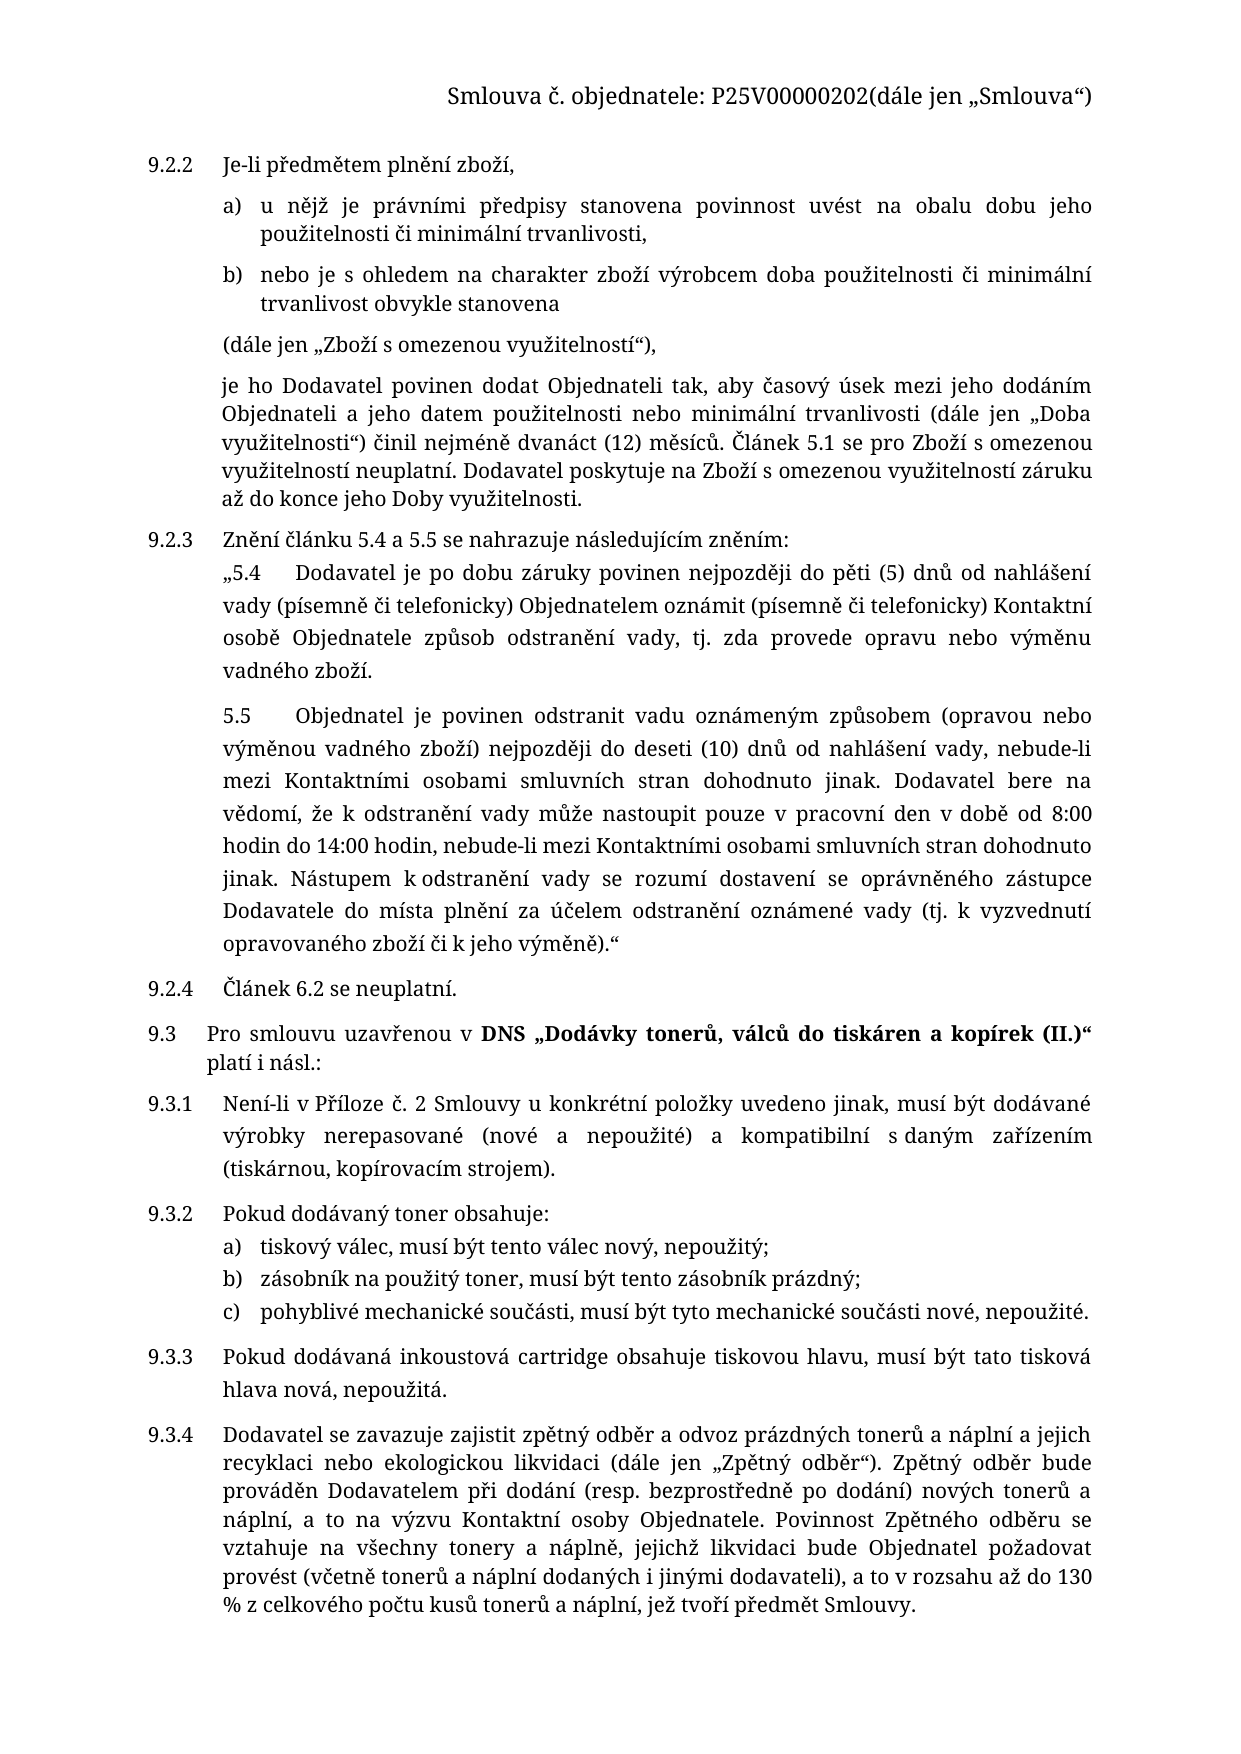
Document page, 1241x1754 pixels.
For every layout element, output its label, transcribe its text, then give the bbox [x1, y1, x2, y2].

text je ho Dodavatel povinen dodat Objednateli tak, aby časový úsek mezi jeho dodáním Objednateli a jeho datem použitelnosti nebo minimální trvanlivosti (dále jen „Doba využitelnosti“) činil nejméně dvanáct (12) měsíců. Článek 5.1 se pro Zboží s omezenou využitelností neuplatní. Dodavatel poskytuje na Zboží s omezenou využitelností záruku až do konce jeho Doby využitelnosti. [221, 371, 1093, 513]
list u nějž je právními předpisy stanovena povinnost uvést na obalu dobu jeho použitelnosti či minimální trvanlivosti, [223, 191, 1093, 248]
list zásobník na použitý toner, musí být tento zásobník prázdný; [223, 1264, 1093, 1293]
list Dodavatel se zavazuje zajistit zpětný odběr a odvoz prázdných tonerů a náplní a jejich recyklaci nebo ekologickou likvidaci (dále jen „Zpětný odběr“). Zpětný odběr bude prováděn Dodavatelem při dodání (resp. bezprostředně po dodání) nových tonerů a náplní, a to na výzvu Kontaktní osoby Objednatele. Povinnost Zpětného odběru se vztahuje na všechny tonery a náplně, jejichž likvidaci bude Objednatel požadovat provést (včetně tonerů a náplní dodaných i jinými dodavateli), a to v rozsahu až do 130 % z celkového počtu kusů tonerů a náplní, jež tvoří předmět Smlouvy. [148, 1420, 1093, 1619]
list Znění článku 5.4 a 5.5 se nahrazuje následujícím zněním: [148, 526, 1093, 554]
list tiskový válec, musí být tento válec nový, nepoužitý; [223, 1232, 1093, 1260]
list nebo je s ohledem na charakter zboží výrobcem doba použitelnosti či minimální trvanlivost obvykle stanovena [223, 261, 1093, 317]
list Pokud dodávaný toner obsahuje: [148, 1199, 1093, 1228]
list Je-li předmětem plnění zboží, [148, 150, 1093, 179]
list Článek 6.2 se neuplatní. [148, 974, 1093, 1003]
list Není-li v Příloze č. 2 Smlouvy u konkrétní položky uvedeno jinak, musí být dodávané výrobky nerepasované (nové a nepoužité) a kompatibilní s daným zařízením (tiskárnou, kopírovacím strojem). [148, 1089, 1093, 1182]
list 5.5 Objednatel je povinen odstranit vadu oznámeným způsobem (opravou nebo výměnou vadného zboží) nejpozději do deseti (10) dnů od nahlášení vady, nebude-li mezi Kontaktními osobami smluvních stran dohodnuto jinak. Dodavatel bere na vědomí, že k odstranění vady může nastoupit pouze v pracovní den v době od 8:00 hodin do 14:00 hodin, nebude-li mezi Kontaktními osobami smluvních stran dohodnuto jinak. Nástupem k odstranění vady se rozumí dostavení se oprávněného zástupce Dodavatele do místa plnění za účelem odstranění oznámené vady (tj. k vyzvednutí opravovaného zboží či k jeho výměně).“ [223, 701, 1093, 958]
list Pro smlouvu uzavřenou v DNS „Dodávky tonerů, válců do tiskáren a kopírek (II.)“ platí i násl.: [148, 1019, 1093, 1076]
list Pokud dodávaná inkoustová cartridge obsahuje tiskovou hlavu, musí být tato tisková hlava nová, nepoužitá. [148, 1342, 1093, 1403]
text (dále jen „Zboží s omezenou využitelností“), [223, 330, 1093, 358]
list „5.4 Dodavatel je po dobu záruky povinen nejpozději do pěti (5) dnů od nahlášení vady (písemně či telefonicky) Objednatelem oznámit (písemně či telefonicky) Kontaktní osobě Objednatele způsob odstranění vady, tj. zda provede opravu nebo výměnu vadného zboží. [223, 558, 1093, 684]
list pohyblivé mechanické součásti, musí být tyto mechanické součásti nové, nepoužité. [223, 1297, 1093, 1325]
